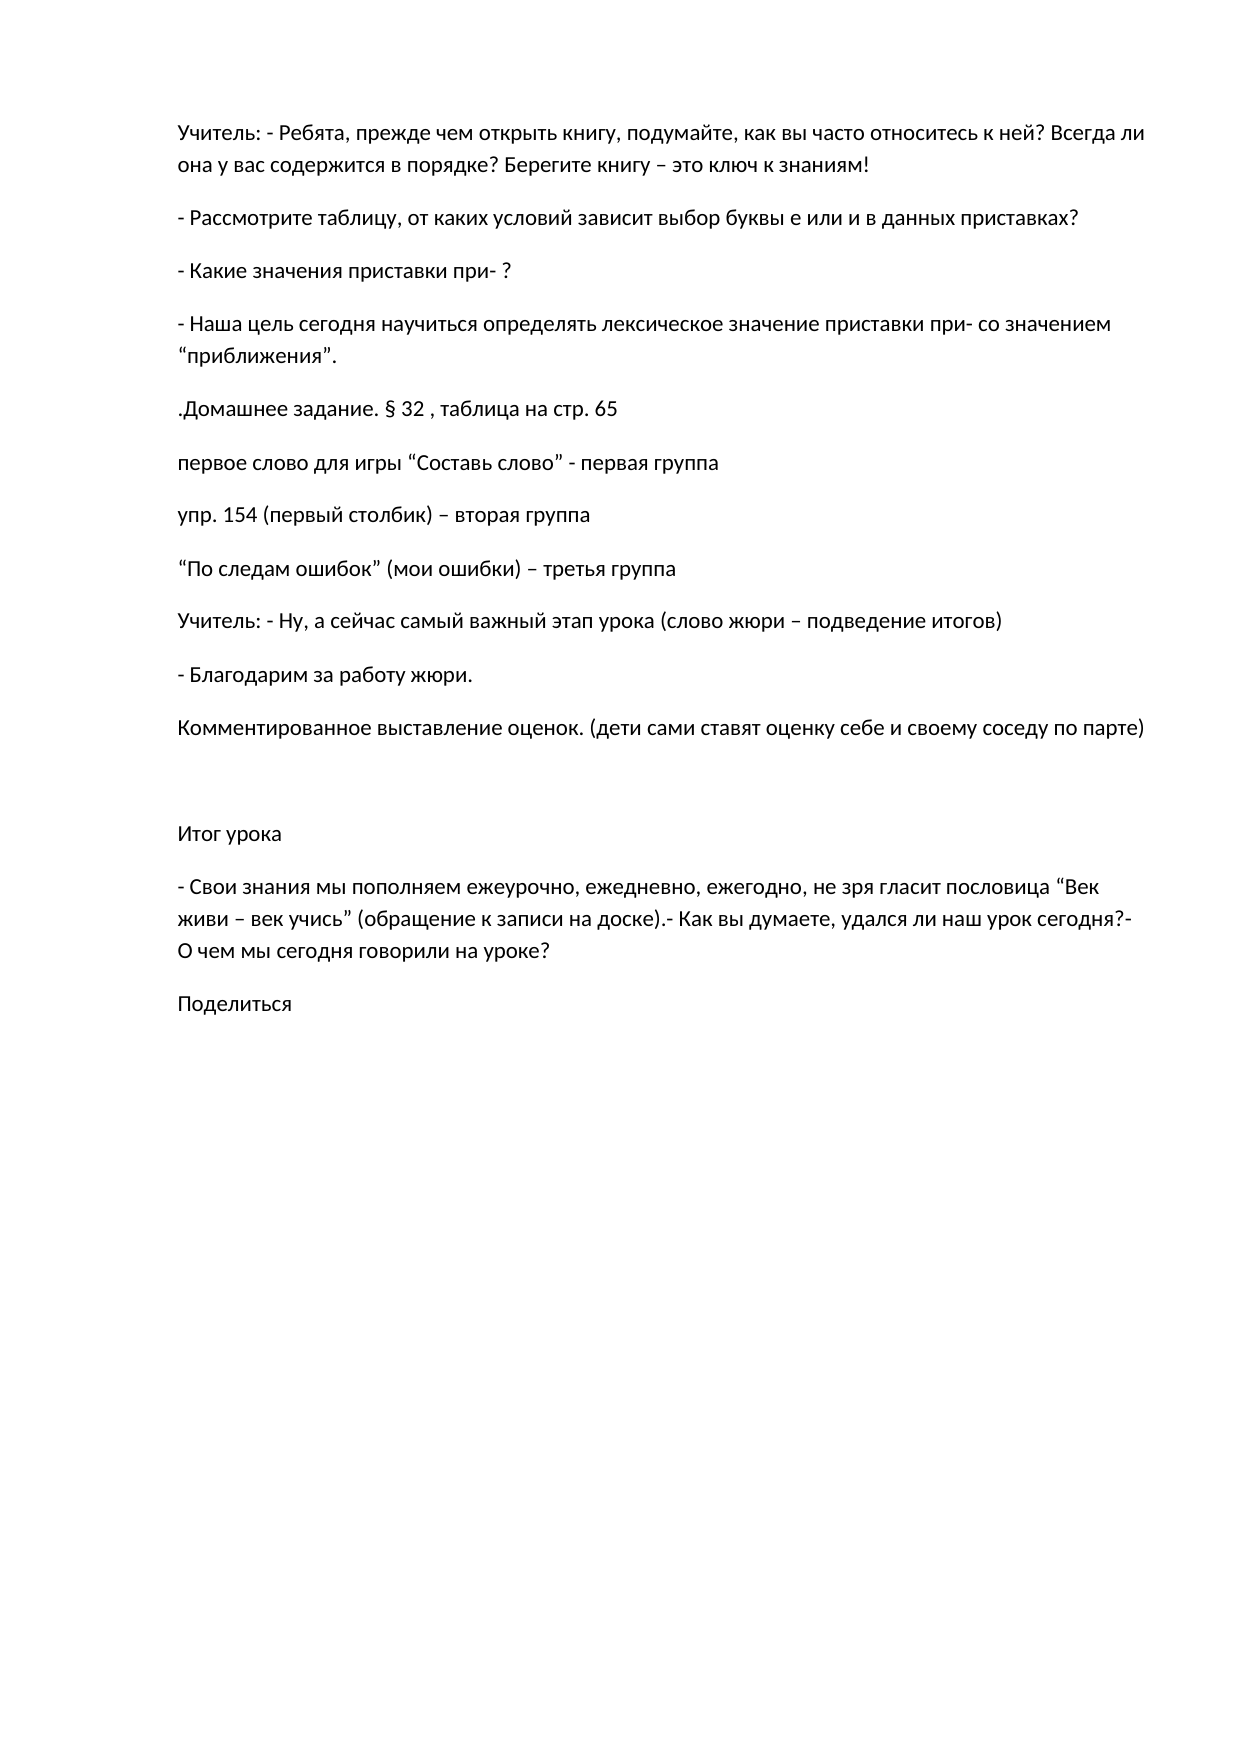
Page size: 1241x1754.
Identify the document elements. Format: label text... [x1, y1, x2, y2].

text Итог урока [177, 819, 1152, 847]
text Учитель: - Ну, а сейчас самый важный этап урока (слово жюри – подведение итогов) [177, 607, 1152, 635]
text - Наша цель сегодня научиться определять лексическое значение приставки при- со значением “приближения”. [177, 309, 1152, 369]
text Комментированное выставление оценок. (дети сами ставят оценку себе и своему соседу по парте) [177, 713, 1152, 741]
text первое слово для игры “Составь слово” - первая группа [177, 448, 1152, 476]
text - Свои знания мы пополняем ежеурочно, ежедневно, ежегодно, не зря гласит пословица “Век живи – век учись” (обращение к записи на доске).- Как вы думаете, удался ли наш урок сегодня?- О чем мы сегодня говорили на уроке? [177, 872, 1152, 964]
text - Благодарим за работу жюри. [177, 660, 1152, 688]
text - Рассмотрите таблицу, от каких условий зависит выбор буквы е или и в данных приставках? [177, 203, 1152, 231]
text “По следам ошибок” (мои ошибки) – третья группа [177, 554, 1152, 582]
text Поделиться [177, 989, 1152, 1017]
text .Домашнее задание. § 32 , таблица на стр. 65 [177, 394, 1152, 423]
text - Какие значения приставки при- ? [177, 256, 1152, 284]
text Учитель: - Ребята, прежде чем открыть книгу, подумайте, как вы часто относитесь к ней? Всегда ли она у вас содержится в порядке? Берегите книгу – это ключ к знаниям! [177, 118, 1152, 178]
text упр. 154 (первый столбик) – вторая группа [177, 501, 1152, 529]
